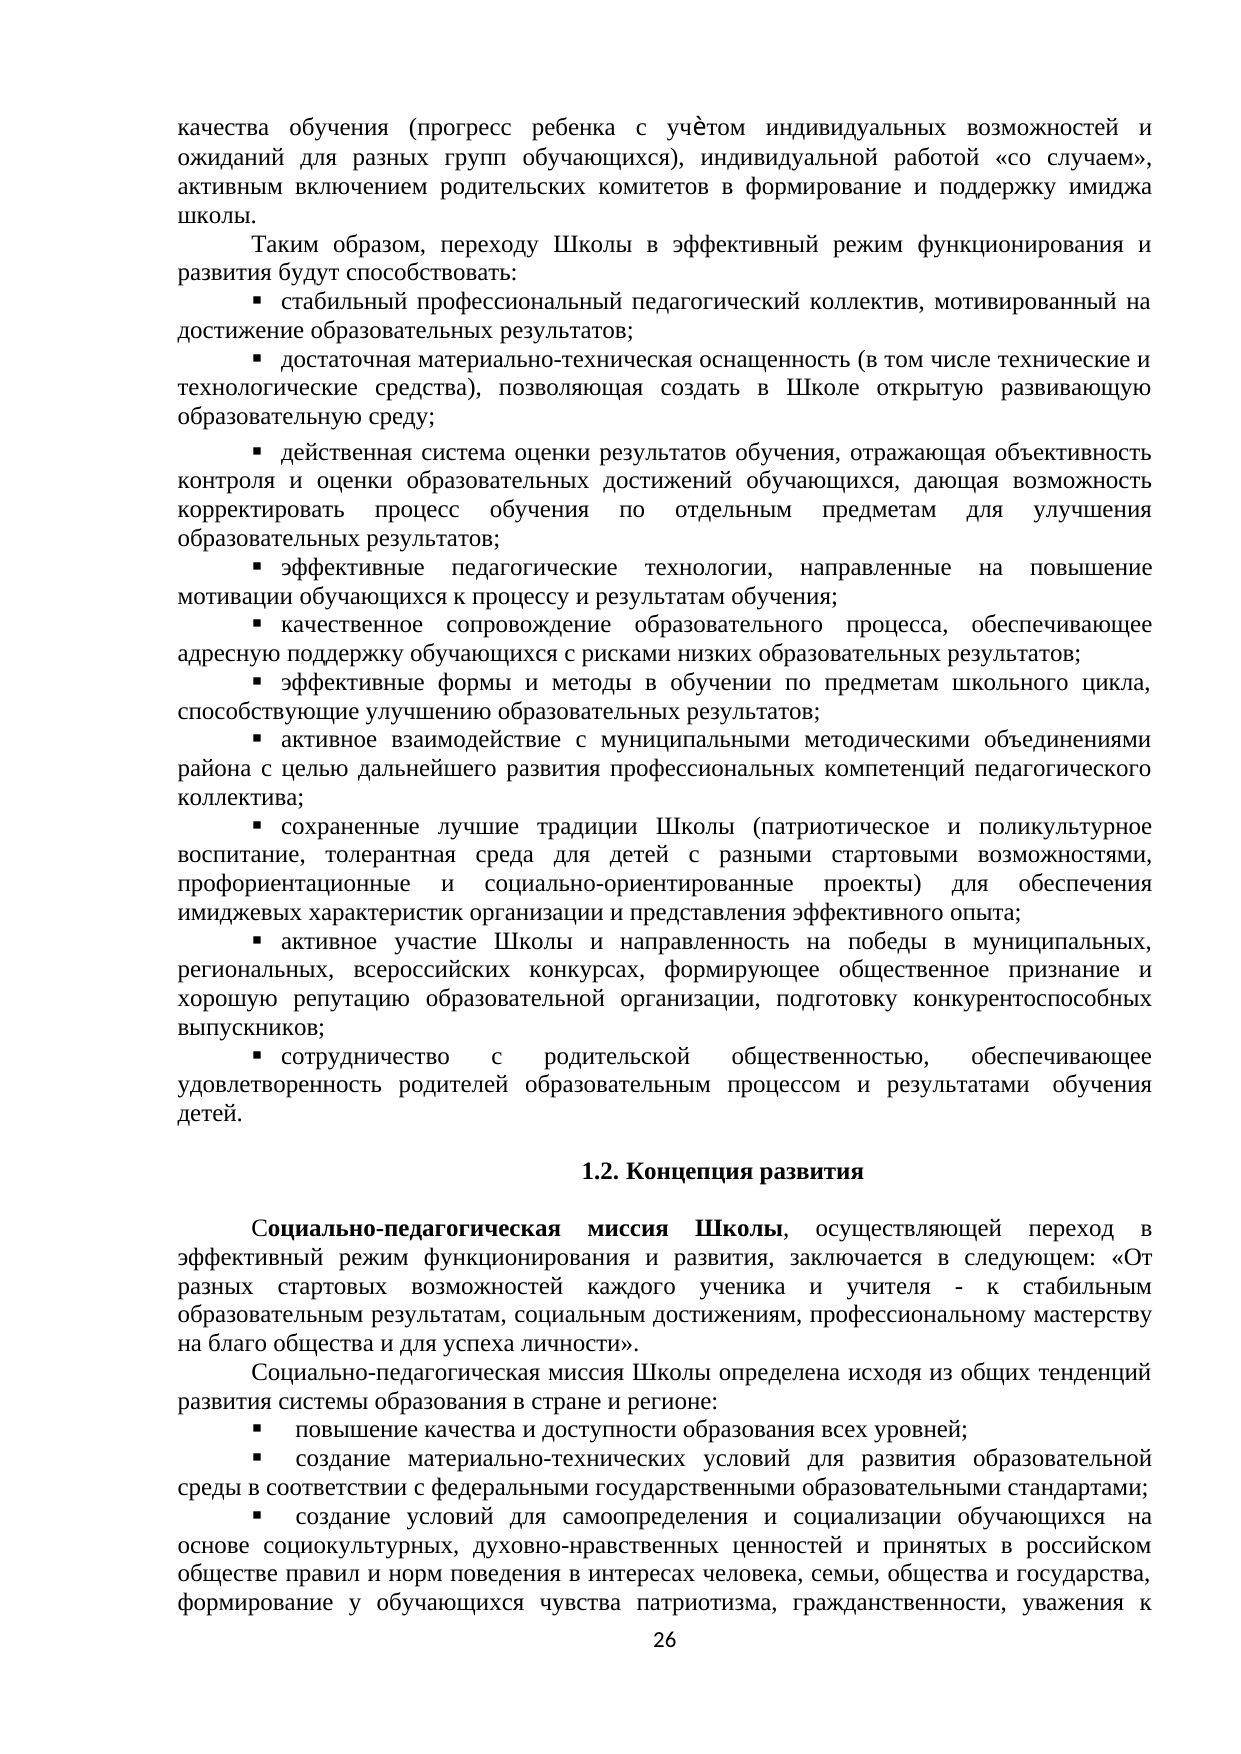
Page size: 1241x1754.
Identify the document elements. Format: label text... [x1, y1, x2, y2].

list действенная система оценки результатов обучения, отражающая объективность контроля и оценки образовательных достижений обучающихся, дающая возможность корректировать процесс обучения по отдельным предметам для улучшения образовательных результатов; [177, 437, 1152, 552]
subtitle Концепция развития [251, 1156, 1194, 1185]
list создание материально-технических условий для развития образовательной среды в соответствии с федеральными государственными образовательными стандартами; [177, 1443, 1152, 1501]
list повышение качества и доступности образования всех уровней; [251, 1414, 1194, 1443]
list сохраненные лучшие традиции Школы (патриотическое и поликультурное воспитание, толерантная среда для детей с разными стартовыми возможностями, профориентационные и социально-ориентированные проекты) для обеспечения имиджевых характеристик организации и представления эффективного опыта; [177, 811, 1152, 926]
list эффективные педагогические технологии, направленные на повышение мотивации обучающихся к процессу и результатам обучения; [177, 552, 1152, 609]
list стабильный профессиональный педагогический коллектив, мотивированный на достижение образовательных результатов; [177, 286, 1152, 344]
text Таким образом, переходу Школы в эффективный режим функционирования и развития будут способствовать: [177, 229, 1152, 286]
list активное участие Школы и направленность на победы в муниципальных, региональных, всероссийских конкурсах, формирующее общественное признание и хорошую репутацию образовательной организации, подготовку конкурентоспособных выпускников; [177, 926, 1152, 1041]
list активное взаимодействие с муниципальными методическими объединениями района с целью дальнейшего развития профессиональных компетенций педагогического коллектива; [177, 724, 1152, 811]
list эффективные формы и методы в обучении по предметам школьного цикла, способствующие улучшению образовательных результатов; [177, 667, 1152, 724]
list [177, 1501, 1152, 1616]
list качественное сопровождение образовательного процесса, обеспечивающее адресную поддержку обучающихся с рисками низких образовательных результатов; [177, 609, 1152, 667]
list достаточная материально-техническая оснащенность (в том числе технические и технологические средства), позволяющая создать в Школе открытую развивающую образовательную среду; [177, 344, 1152, 430]
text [177, 108, 1152, 229]
text Социально-педагогическая миссия Школы определена исходя из общих тенденций развития системы образования в стране и регионе: [177, 1357, 1152, 1414]
list сотрудничество с родительской общественностью, обеспечивающее удовлетворенность родителей образовательным процессом и результатами обучения детей. [177, 1041, 1152, 1127]
text Социально-педагогическая миссия Школы, осуществляющей переход в эффективный режим функционирования и развития, заключается в следующем: «От разных стартовых возможностей каждого ученика и учителя - к стабильным образовательным результатам, социальным достижениям, профессиональному мастерству на благо общества и для успеха личности». [177, 1213, 1152, 1357]
